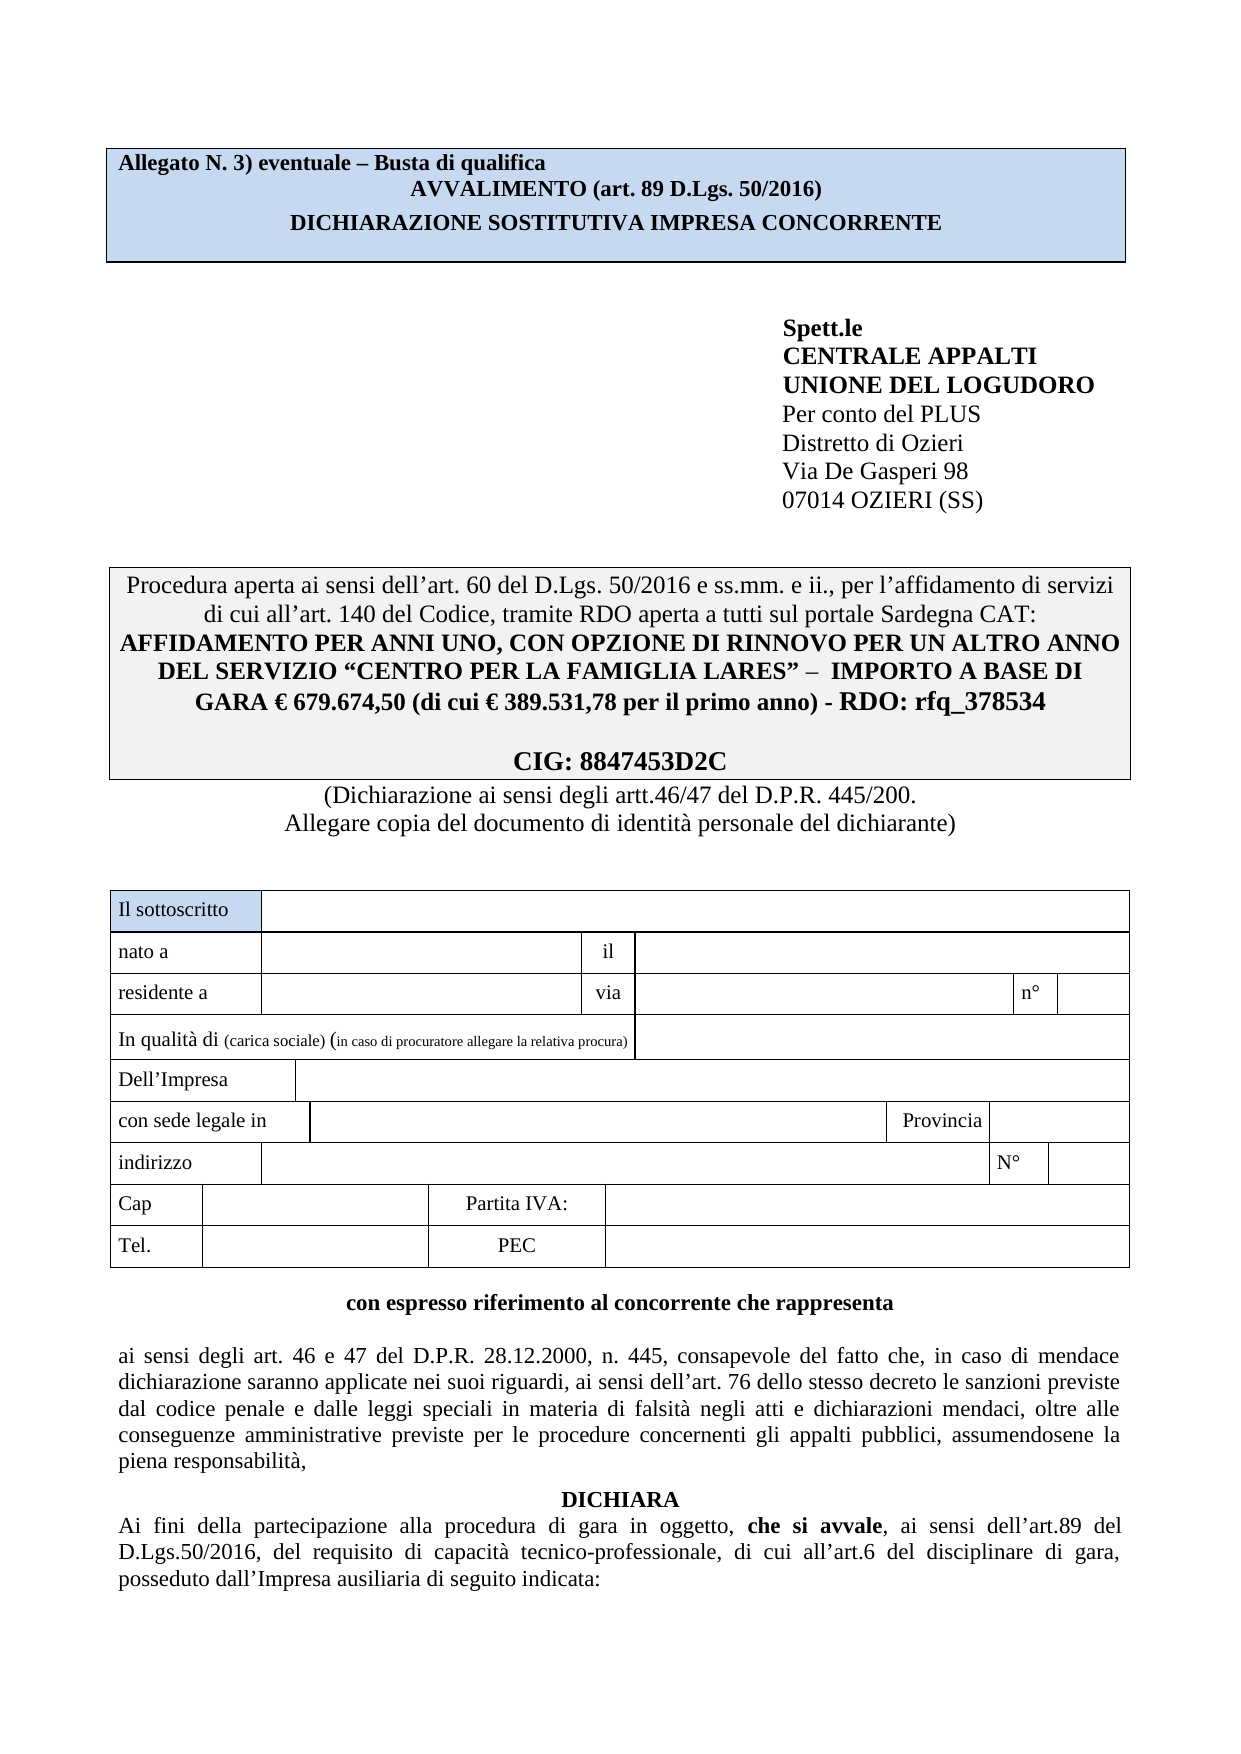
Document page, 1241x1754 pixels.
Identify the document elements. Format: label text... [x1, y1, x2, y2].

table_cell [262, 974, 581, 1014]
text CIG: 8847453D2C [110, 742, 1130, 779]
table_cell [606, 1226, 1129, 1267]
text Ai fini della partecipazione alla procedura di gara in oggetto, che si avvale, ai sensi dell’art.89 del D.Lgs.50/2016, del requisito di capacità tecnico-professionale, di cui all’art.6 del disciplinare di gara, posseduto dall’Impresa ausiliaria di seguito indicata: [118, 1512, 1122, 1591]
table_cell Provincia [887, 1102, 989, 1142]
text Allegare copia del documento di identità personale del dichiarante) [118, 808, 1122, 837]
table_cell con sede legale in [111, 1102, 309, 1142]
table_cell N° [990, 1143, 1048, 1184]
table_cell [203, 1226, 428, 1267]
table_cell [606, 1185, 1129, 1225]
table_cell Cap [111, 1185, 202, 1225]
table_cell [203, 1185, 428, 1225]
table_header Il sottoscritto [111, 891, 261, 931]
table_cell PEC [429, 1226, 605, 1267]
text UNIONE DEL LOGUDORO [118, 370, 1122, 399]
text DICHIARA [118, 1486, 1122, 1512]
text Via De Gasperi 98 [782, 456, 1122, 485]
table_cell indirizzo [111, 1143, 261, 1184]
text Spett.le [118, 313, 1122, 341]
table_cell Dell’Impresa [111, 1060, 295, 1101]
table_cell [311, 1102, 886, 1142]
table_cell Partita IVA: [429, 1185, 605, 1225]
table_cell [636, 933, 1129, 973]
text (Dichiarazione ai sensi degli artt.46/47 del D.P.R. 445/200. [118, 780, 1122, 808]
table_cell il [582, 933, 634, 973]
text Procedura aperta ai sensi dell’art. 60 del D.Lgs. 50/2016 e ss.mm. e ii., per l’affidamento di servizi di cui all’art. 140 del Codice, tramite RDO aperta a tutti sul portale Sardegna CAT: AFFIDAMENTO PER ANNI UNO, CON OPZIONE DI RINNOVO PER UN ALTRO ANNO DEL SERVIZIO “CENTRO PER LA FAMIGLIA LARES” – IMPORTO A BASE DI GARA € 679.674,50 (di cui € 389.531,78 per il primo anno) - RDO: rfq_378534 [110, 568, 1130, 716]
table_header [262, 891, 1129, 931]
table_cell In qualità di (carica sociale) (in caso di procuratore allegare la relativa procura) [111, 1015, 634, 1059]
table_cell [262, 1143, 989, 1184]
table_cell [262, 933, 581, 973]
table_cell residente a [111, 974, 261, 1014]
table_cell nato a [111, 933, 261, 973]
text Distretto di Ozieri [782, 428, 1122, 456]
text 07014 OZIERI (SS) [782, 485, 1122, 514]
table_cell Tel. [111, 1226, 202, 1267]
table_cell [296, 1060, 1129, 1101]
table_cell [990, 1102, 1129, 1142]
text CENTRALE APPALTI [118, 341, 1122, 370]
table_cell [1058, 974, 1129, 1014]
text Per conto del PLUS [782, 399, 1122, 428]
table_cell n° [1014, 974, 1057, 1014]
text ai sensi degli art. 46 e 47 del D.P.R. 28.12.2000, n. 445, consapevole del fatto che, in caso di mendace dichiarazione saranno applicate nei suoi riguardi, ai sensi dell’art. 76 dello stesso decreto le sanzioni previste dal codice penale e dalle leggi speciali in materia di falsità negli atti e dichiarazioni mendaci, oltre alle conseguenze amministrative previste per le procedure concernenti gli appalti pubblici, assumendosene la piena responsabilità, [118, 1342, 1122, 1474]
table_header Allegato N. 3) eventuale – Busta di qualifica AVVALIMENTO (art. 89 D.Lgs. 50/2016) DICHIARAZIONE SOSTITUTIVA IMPRESA CONCORRENTE [107, 149, 1125, 261]
text con espresso riferimento al concorrente che rappresenta [118, 1289, 1122, 1316]
table_cell [636, 974, 1013, 1014]
table_cell [1049, 1143, 1129, 1184]
table_cell [636, 1015, 1129, 1059]
table_cell via [582, 974, 634, 1014]
